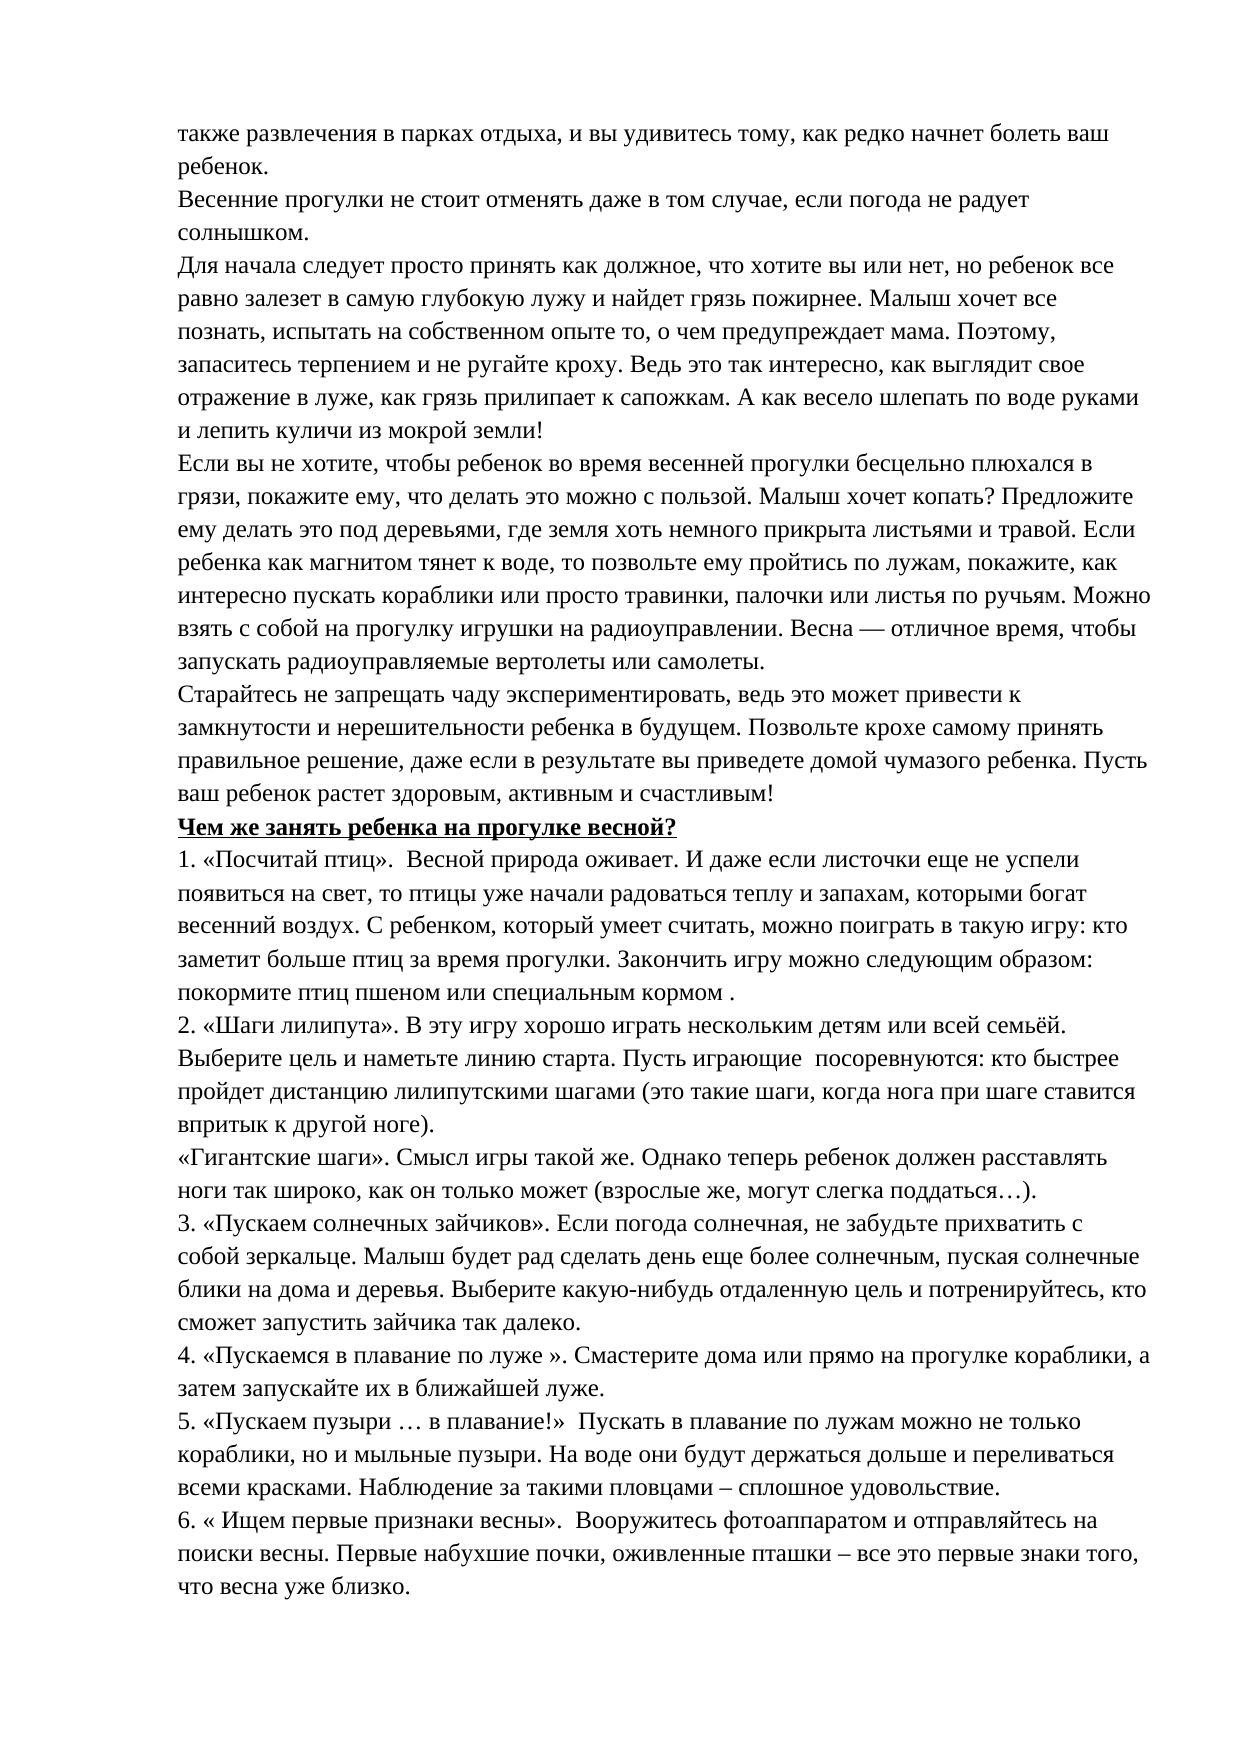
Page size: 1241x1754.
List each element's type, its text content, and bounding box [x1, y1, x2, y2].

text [177, 118, 1152, 180]
text Чем же занять ребенка на прогулке весной? [177, 812, 1152, 840]
text 2. «Шаги лилипута». В эту игру хорошо играть нескольким детям или всей семьёй. Выберите цель и наметьте линию старта. Пусть играющие посоревнуются: кто быстрее пройдет дистанцию лилипутскими шагами (это такие шаги, когда нога при шаге ставится впритык к другой ноге). [177, 1010, 1152, 1137]
text Старайтесь не запрещать чаду экспериментировать, ведь это может привести к замкнутости и нерешительности ребенка в будущем. Позвольте крохе самому принять правильное решение, даже если в результате вы приведете домой чумазого ребенка. Пусть ваш ребенок растет здоровым, активным и счастливым! [177, 679, 1152, 807]
text 6. « Ищем первые признаки весны». Вооружитесь фотоаппаратом и отправляйтесь на поиски весны. Первые набухшие почки, оживленные пташки – все это первые знаки того, что весна уже близко. [177, 1505, 1152, 1600]
text 1. «Посчитай птиц». Весной природа оживает. И даже если листочки еще не успели появиться на свет, то птицы уже начали радоваться теплу и запахам, которыми богат весенний воздух. С ребенком, который умеет считать, можно поиграть в такую игру: кто заметит больше птиц за время прогулки. Закончить игру можно следующим образом: покормите птиц пшеном или специальным кормом . [177, 844, 1152, 1005]
text «Гигантские шаги». Смысл игры такой же. Однако теперь ребенок должен расставлять ноги так широко, как он только может (взрослые же, могут слегка поддаться…). [177, 1142, 1152, 1203]
text Весенние прогулки не стоит отменять даже в том случае, если погода не радует солнышком. [177, 184, 1152, 246]
text 4. «Пускаемся в плавание по луже ». Смастерите дома или прямо на прогулке кораблики, а затем запускайте их в ближайшей луже. [177, 1340, 1152, 1402]
text Для начала следует просто принять как должное, что хотите вы или нет, но ребенок все равно залезет в самую глубокую лужу и найдет грязь пожирнее. Малыш хочет все познать, испытать на собственном опыте то, о чем предупреждает мама. Поэтому, запаситесь терпением и не ругайте кроху. Ведь это так интересно, как выглядит свое отражение в луже, как грязь прилипает к сапожкам. А как весело шлепать по воде руками и лепить куличи из мокрой земли! [177, 250, 1152, 444]
text 3. «Пускаем солнечных зайчиков». Если погода солнечная, не забудьте прихватить с собой зеркальце. Малыш будет рад сделать день еще более солнечным, пуская солнечные блики на дома и деревья. Выберите какую-нибудь отдаленную цель и потренируйтесь, кто сможет запустить зайчика так далеко. [177, 1208, 1152, 1336]
text 5. «Пускаем пузыри … в плавание!» Пускать в плавание по лужам можно не только кораблики, но и мыльные пузыри. На воде они будут держаться дольше и переливаться всеми красками. Наблюдение за такими пловцами – сплошное удовольствие. [177, 1406, 1152, 1501]
text Если вы не хотите, чтобы ребенок во время весенней прогулки бесцельно плюхался в грязи, покажите ему, что делать это можно с пользой. Малыш хочет копать? Предложите ему делать это под деревьями, где земля хоть немного прикрыта листьями и травой. Если ребенка как магнитом тянет к воде, то позвольте ему пройтись по лужам, покажите, как интересно пускать кораблики или просто травинки, палочки или листья по ручьям. Можно взять с собой на прогулку игрушки на радиоуправлении. Весна — отличное время, чтобы запускать радиоуправляемые вертолеты или самолеты. [177, 448, 1152, 675]
